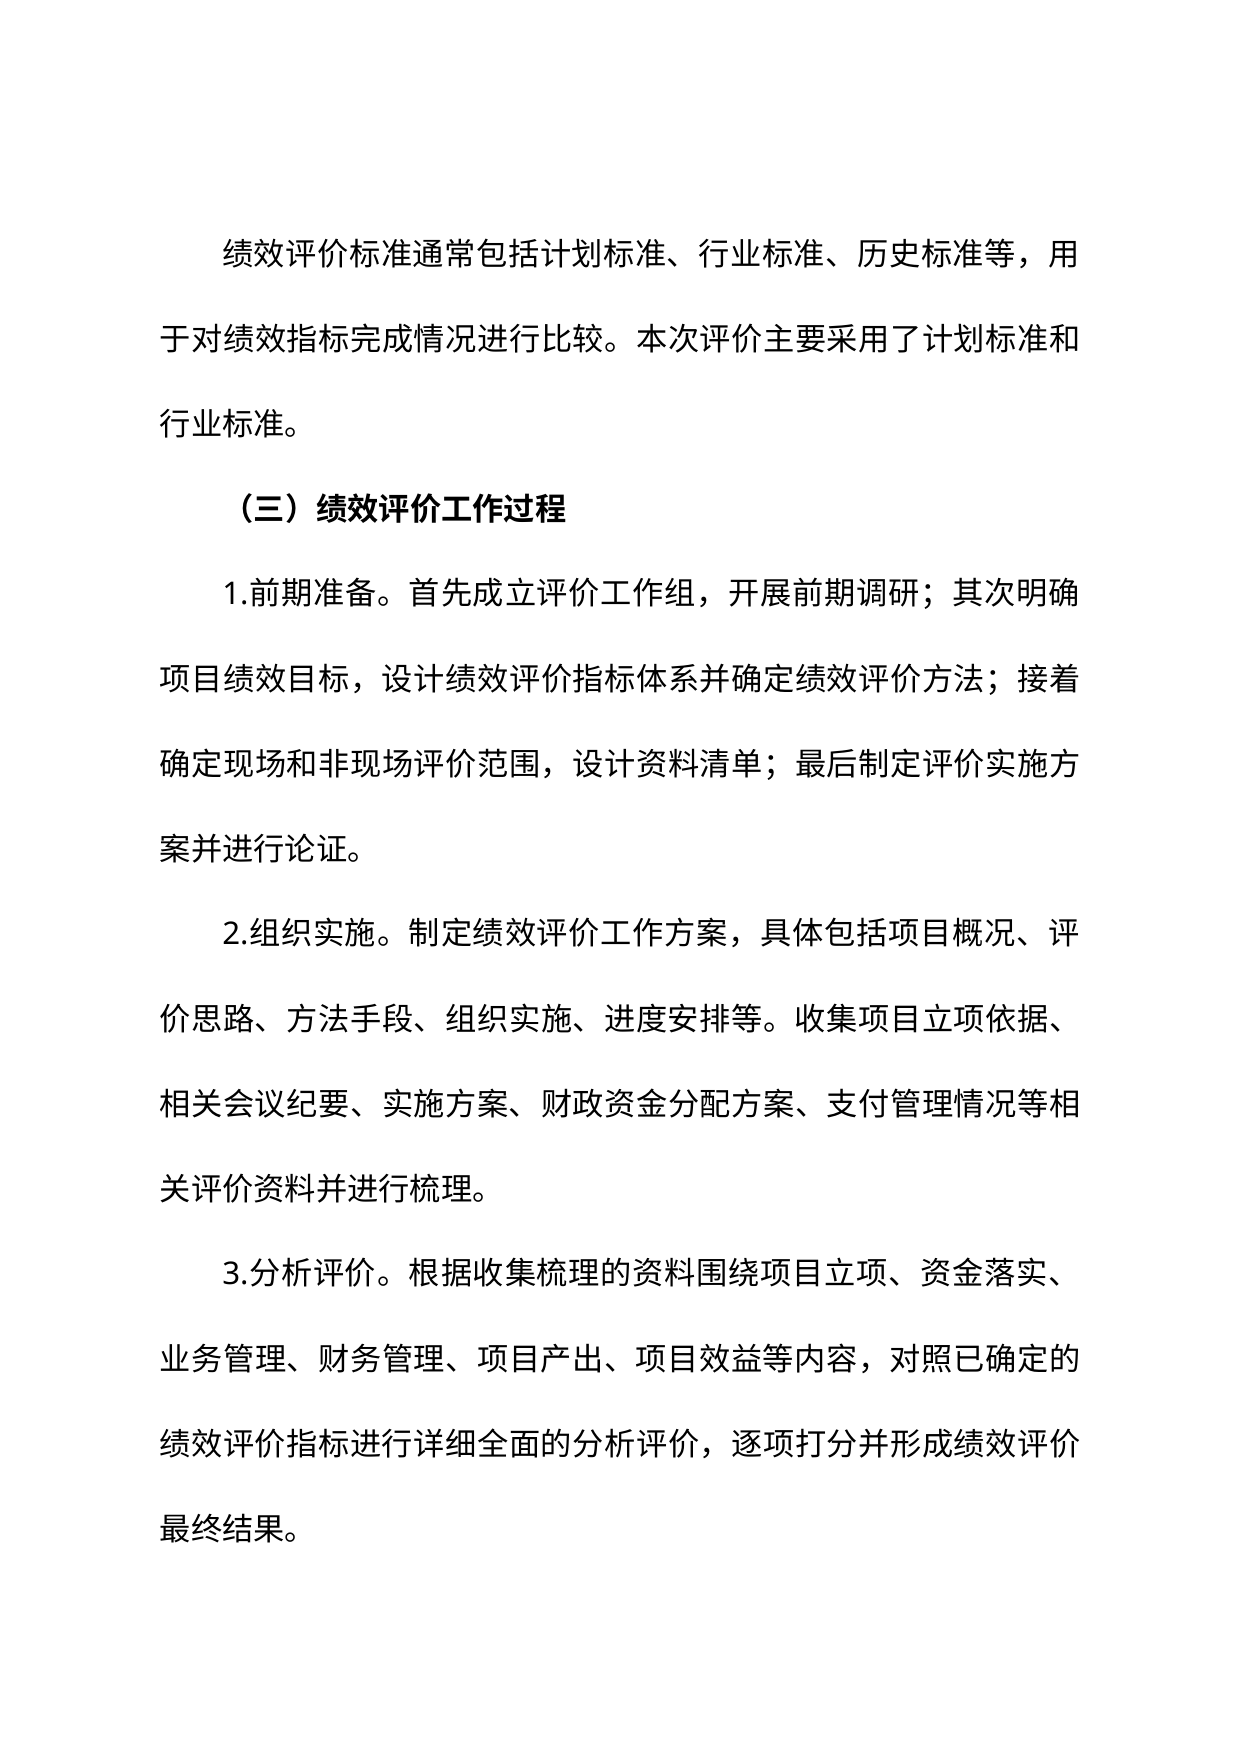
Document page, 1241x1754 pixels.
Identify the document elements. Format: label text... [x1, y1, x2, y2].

text 绩效评价标准通常包括计划标准、行业标准、历史标准等，用于对绩效指标完成情况进行比较。本次评价主要采用了计划标准和行业标准。 [159, 209, 1081, 464]
text （三）绩效评价工作过程 [159, 464, 1081, 549]
text 1.前期准备。首先成立评价工作组，开展前期调研；其次明确项目绩效目标，设计绩效评价指标体系并确定绩效评价方法；接着确定现场和非现场评价范围，设计资料清单；最后制定评价实施方案并进行论证。 [159, 549, 1081, 889]
text 3.分析评价。根据收集梳理的资料围绕项目立项、资金落实、业务管理、财务管理、项目产出、项目效益等内容，对照已确定的绩效评价指标进行详细全面的分析评价，逐项打分并形成绩效评价最终结果。 [159, 1229, 1081, 1569]
text 2.组织实施。制定绩效评价工作方案，具体包括项目概况、评价思路、方法手段、组织实施、进度安排等。收集项目立项依据、相关会议纪要、实施方案、财政资金分配方案、支付管理情况等相关评价资料并进行梳理。 [159, 889, 1081, 1229]
